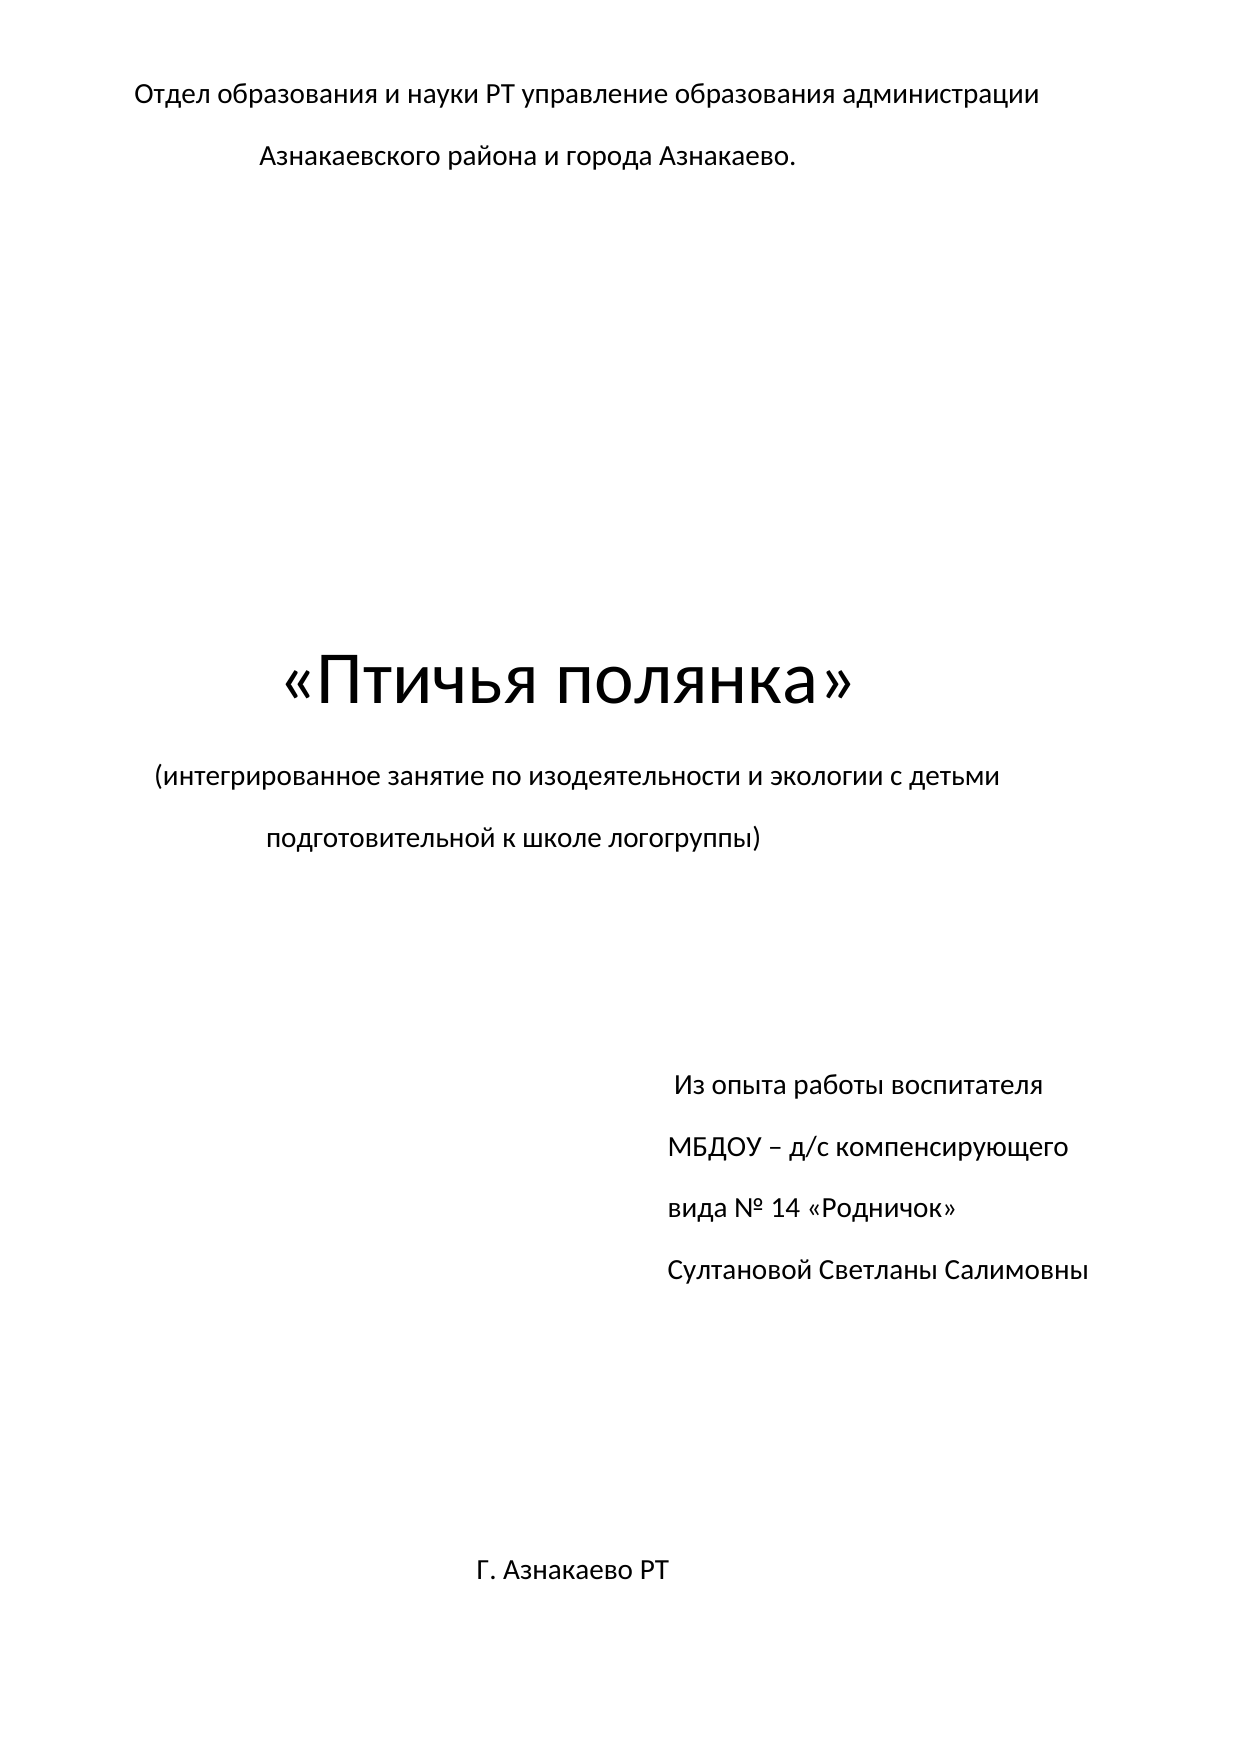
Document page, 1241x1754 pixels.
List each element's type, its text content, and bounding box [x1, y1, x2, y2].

text Из опыта работы воспитателя [75, 1066, 1165, 1101]
text подготовительной к школе логогруппы) [75, 819, 1165, 854]
text МБДОУ – д/с компенсирующего [75, 1128, 1165, 1163]
text Азнакаевского района и города Азнакаево. [75, 137, 1165, 172]
text Г. Азнакаево РТ [75, 1551, 1165, 1587]
text Султановой Светланы Салимовны [75, 1251, 1165, 1287]
text вида № 14 «Родничок» [75, 1189, 1165, 1225]
text Отдел образования и науки РТ управление образования администрации [75, 75, 1165, 111]
text (интегрированное занятие по изодеятельности и экологии с детьми [75, 757, 1165, 793]
text «Птичья полянка» [75, 631, 1165, 722]
